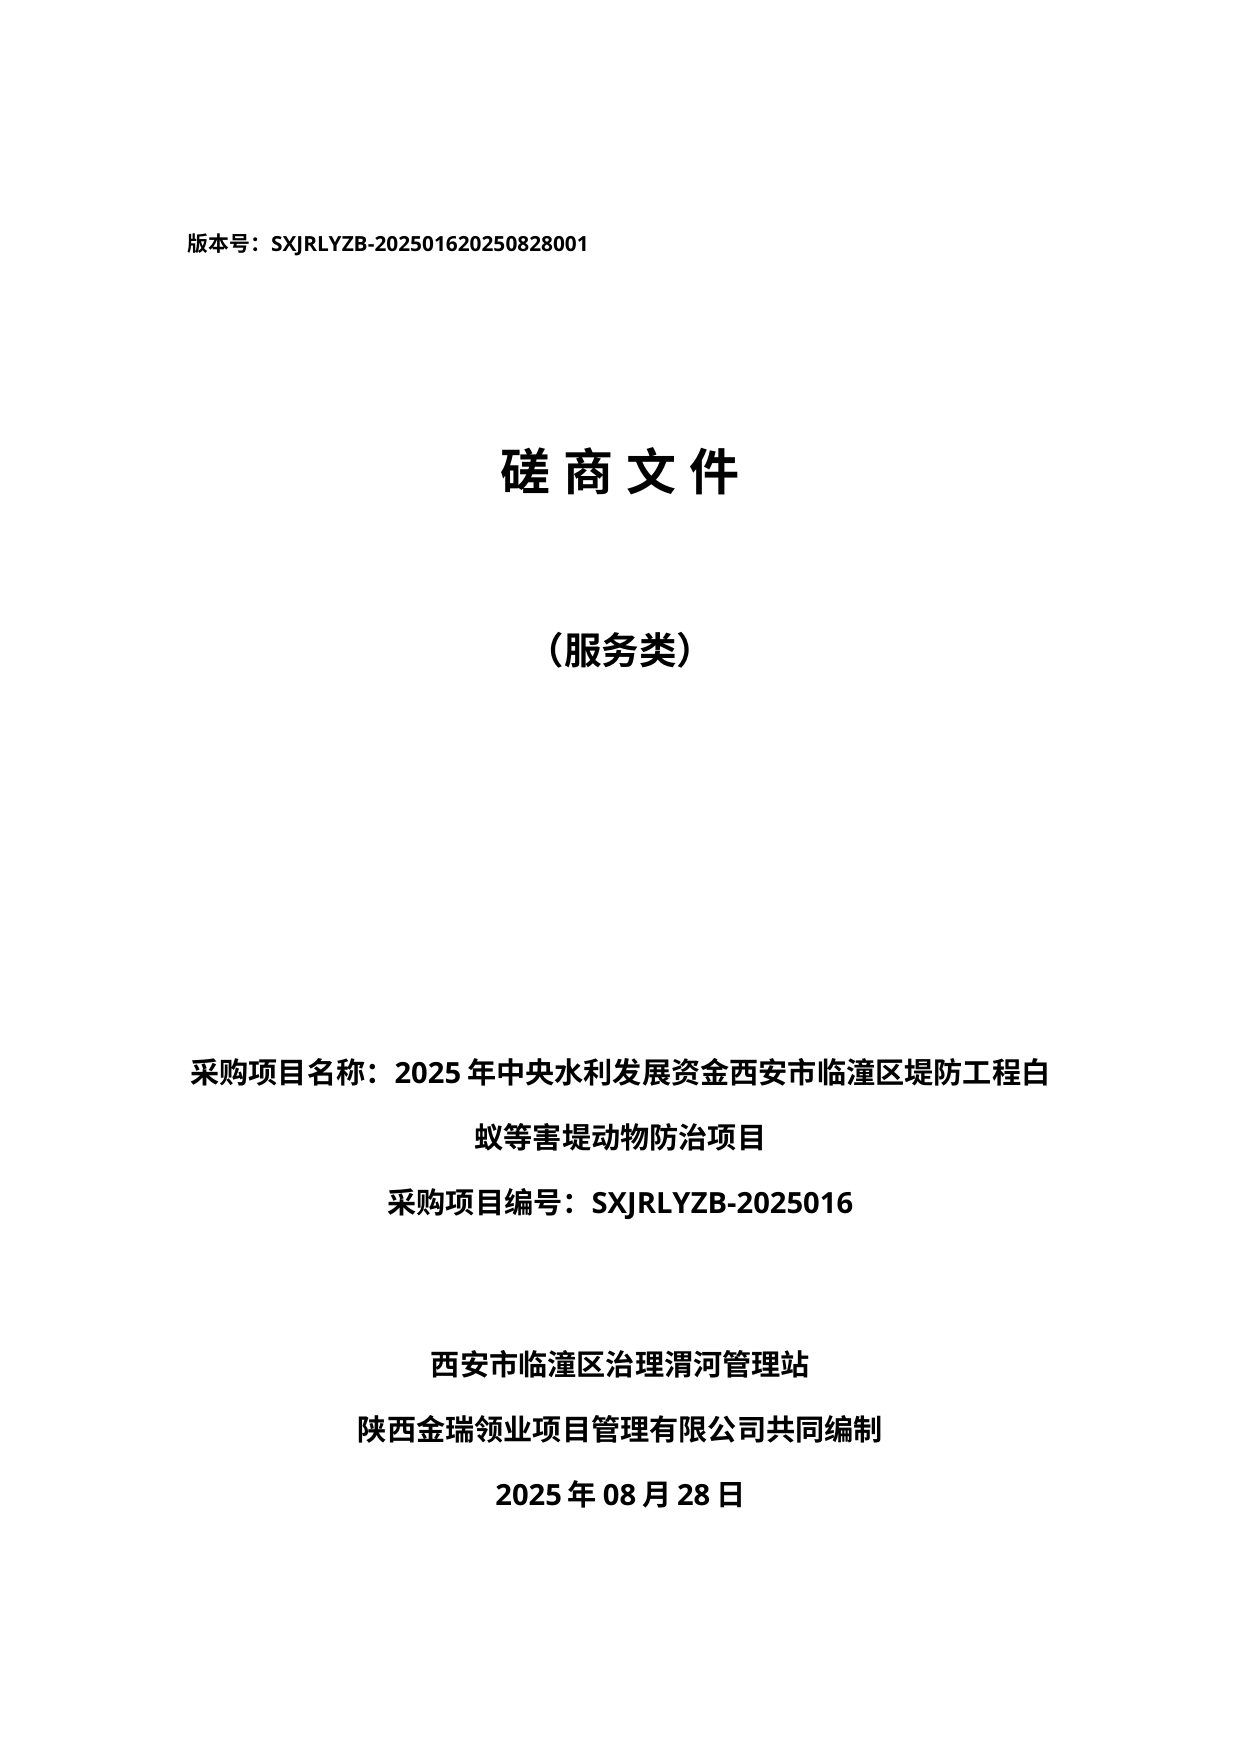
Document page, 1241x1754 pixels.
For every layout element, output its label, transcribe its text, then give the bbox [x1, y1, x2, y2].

text （服务类） [187, 617, 1053, 1039]
text 西安市临潼区治理渭河管理站 [187, 1332, 1053, 1397]
text 采购项目名称：2025年中央水利发展资金西安市临潼区堤防工程白蚁等害堤动物防治项目 [187, 1039, 1053, 1169]
text 2025年08月28日 [187, 1462, 1053, 1527]
text 磋 商 文 件 [187, 422, 1053, 617]
text 陕西金瑞领业项目管理有限公司共同编制 [187, 1397, 1053, 1462]
text 版本号：SXJRLYZB-202501620250828001 [187, 227, 1053, 422]
text 采购项目编号：SXJRLYZB-2025016 [187, 1169, 1053, 1332]
